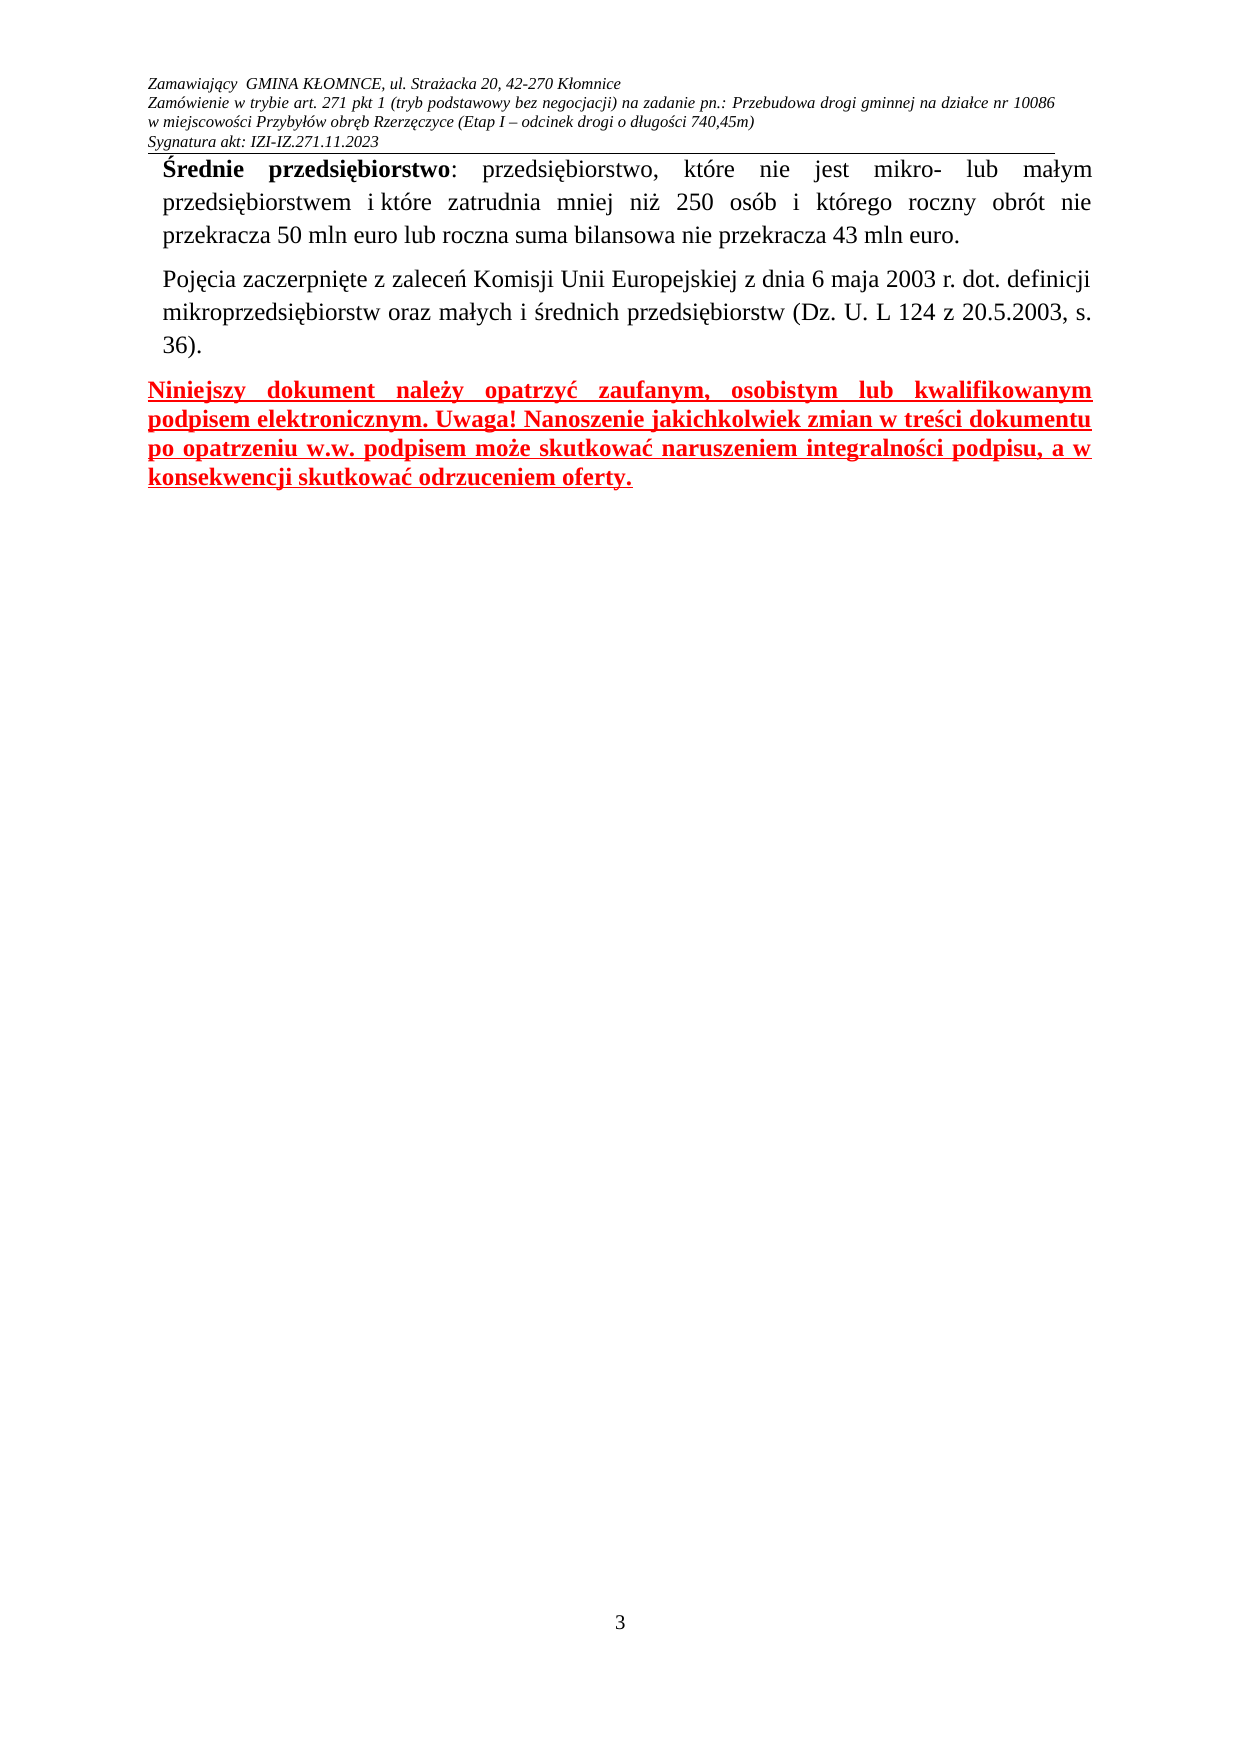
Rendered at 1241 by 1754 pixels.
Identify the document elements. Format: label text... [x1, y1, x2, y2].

text Niniejszy dokument należy opatrzyć zaufanym, osobistym lub kwalifikowanym podpisem elektronicznym. Uwaga! Nanoszenie jakichkolwiek zmian w treści dokumentu po opatrzeniu w.w. podpisem może skutkować naruszeniem integralności podpisu, a w konsekwencji skutkować odrzuceniem oferty. [147, 401, 1093, 490]
text Średnie przedsiębiorstwo: przedsiębiorstwo, które nie jest mikro- lub małym przedsiębiorstwem i które zatrudnia mniej niż 250 osób i którego roczny obrót nie przekracza 50 mln euro lub roczna suma bilansowa nie przekracza 43 mln euro. [162, 154, 1093, 248]
text Niniejszy dokument należy opatrzyć zaufanym, osobistym lub kwalifikowanym podpisem elektronicznym. Uwaga! Nanoszenie jakichkolwiek zmian w treści dokumentu po opatrzeniu w.w. podpisem może skutkować naruszeniem integralności podpisu, a w konsekwencji skutkować odrzuceniem oferty. [147, 375, 1093, 400]
text Pojęcia zaczerpnięte z zaleceń Komisji Unii Europejskiej z dnia 6 maja 2003 r. dot. definicji mikroprzedsiębiorstw oraz małych i średnich przedsiębiorstw (Dz. U. L 124 z 20.5.2003, s. 36). [162, 264, 1093, 359]
